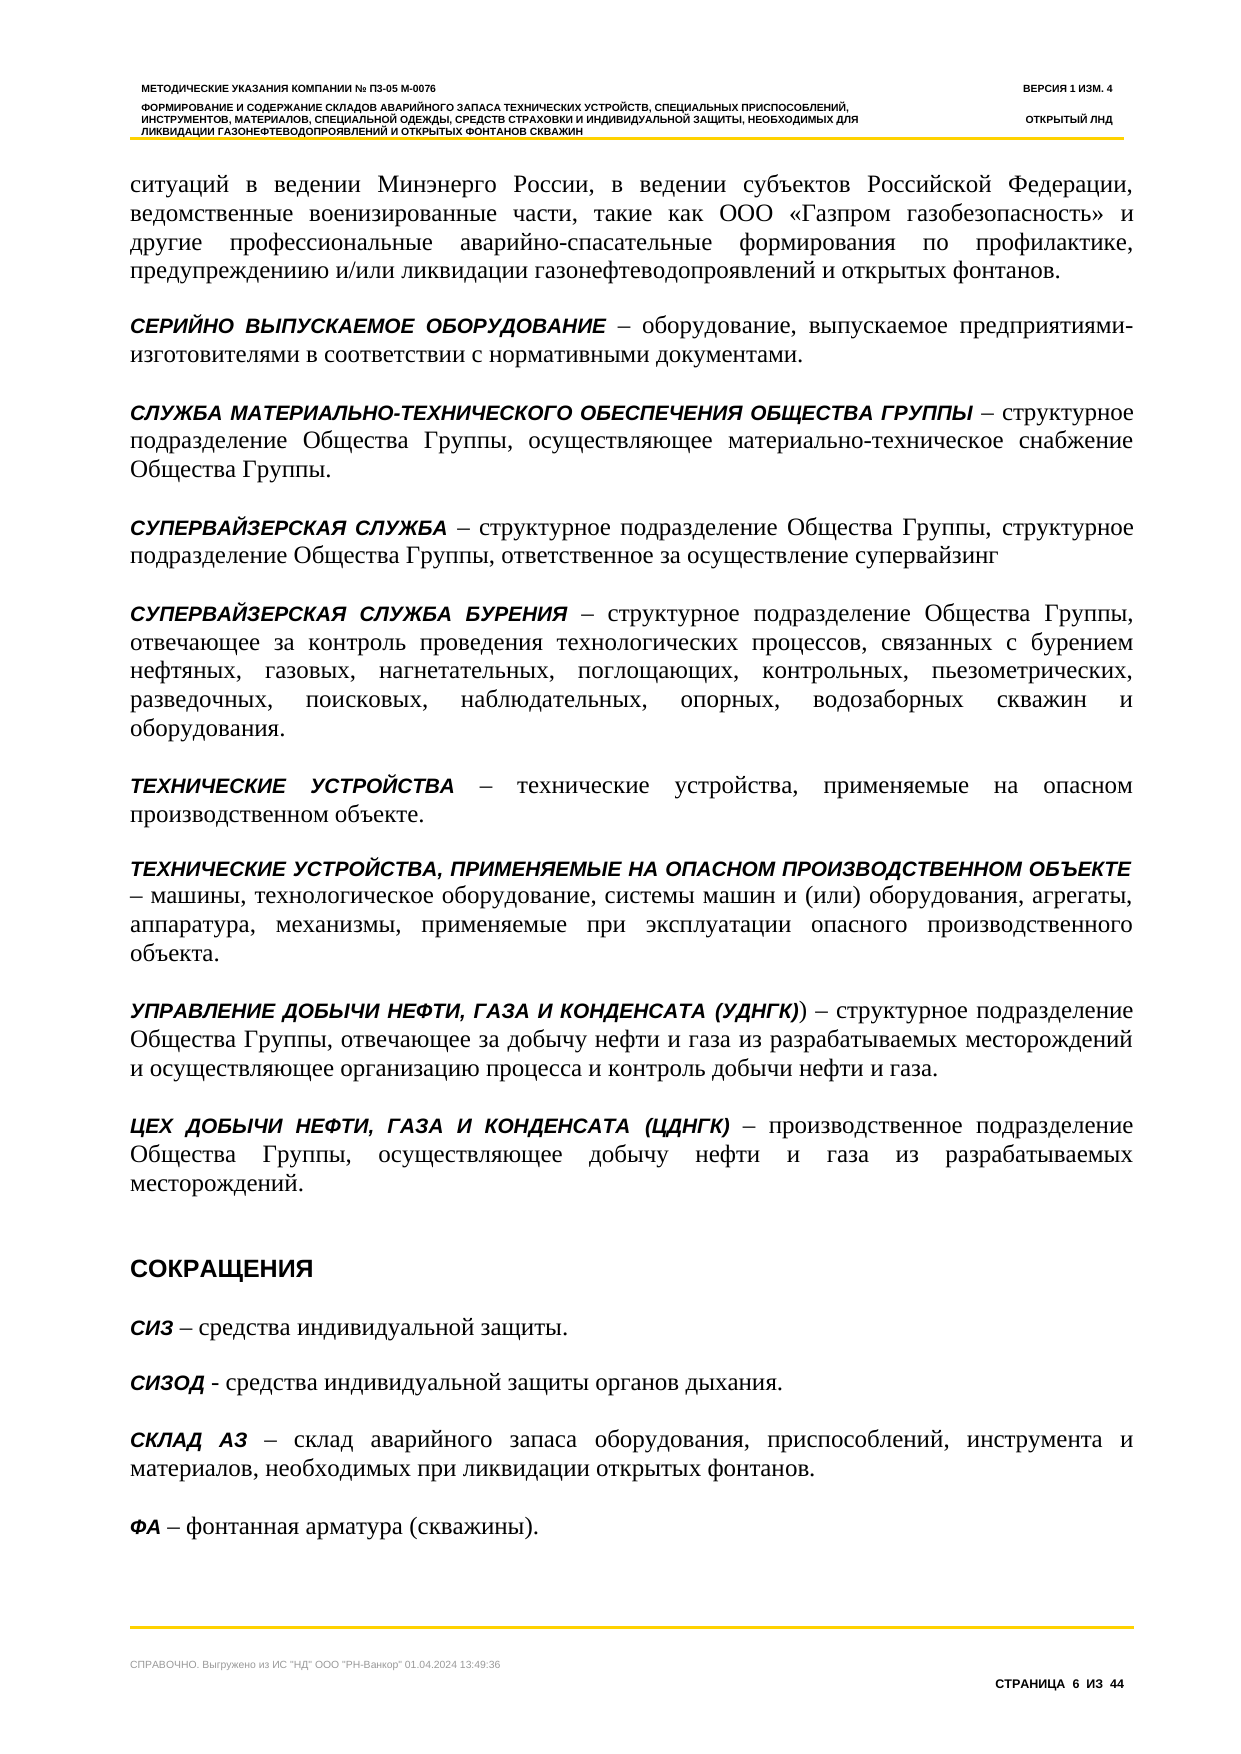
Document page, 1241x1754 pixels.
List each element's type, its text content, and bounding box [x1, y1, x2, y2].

text СКЛАД АЗ – склад аварийного запаса оборудования, приспособлений, инструмента и материалов, необходимых при ликвидации открытых фонтанов. [130, 1424, 1134, 1482]
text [130, 169, 1134, 284]
text СИЗОД - средства индивидуальной защиты органов дыхания. [130, 1367, 1134, 1396]
text Служба материально-технического обеспечения ОБЩЕСТВА ГРУППЫ – структурное подразделение Общества Группы, осуществляющее материально-техническое снабжение Общества Группы. [130, 397, 1134, 483]
text ЦЕХ ДОБЫЧИ НЕФТИ, ГАЗА И КОНДЕНСАТА (ЦДНГК) – производственное подразделение Общества Группы, осуществляющее добычу нефти и газа из разрабатываемых месторождений. [130, 1111, 1134, 1197]
text СУПЕРВАЙЗЕРСКАЯ СЛУЖБА – структурное подразделение Общества Группы, структурное подразделение Общества Группы, ответственное за осуществление супервайзинг [130, 512, 1134, 569]
text ТЕХНИЧЕСКИЕ УСТРОЙСТВА – технические устройства, применяемые на опасном производственном объекте. [130, 770, 1134, 828]
text УПРАВЛЕНИЕ ДОБЫЧИ НЕФТИ, ГАЗА И КОНДЕНСАТА (УДНГК)) – структурное подразделение Общества Группы, отвечающее за добычу нефти и газа из разрабатываемых месторождений и осуществляющее организацию процесса и контроль добычи нефти и газа. [130, 996, 1134, 1082]
text СУПЕРВАЙЗЕРСКАЯ СЛУЖБА бурения – структурное подразделение Общества Группы, отвечающее за контроль проведения технологических процессов, связанных с бурением нефтяных, газовых, нагнетательных, поглощающих, контрольных, пьезометрических, разведочных, поисковых, наблюдательных, опорных, водозаборных скважин и оборудования. [130, 598, 1134, 742]
text ТЕХНИЧЕСКИЕ УСТРОЙСТВА, применяемые на опасном производственном объекте – машины, технологическое оборудование, системы машин и (или) оборудования, агрегаты, аппаратура, механизмы, применяемые при эксплуатации опасного производственного объекта. [130, 857, 1134, 967]
text ФА – фонтанная арматура (скважины). [130, 1511, 1134, 1539]
text СОКРАЩЕНИЯ [130, 1254, 1134, 1283]
text СИЗ – средства индивидуальной защиты. [130, 1312, 1134, 1341]
text СЕРИЙНО ВЫПУСКАЕМОЕ ОБОРУДОВАНИЕ – оборудование, выпускаемое предприятиями-изготовителями в соответствии с нормативными документами. [130, 310, 1134, 368]
